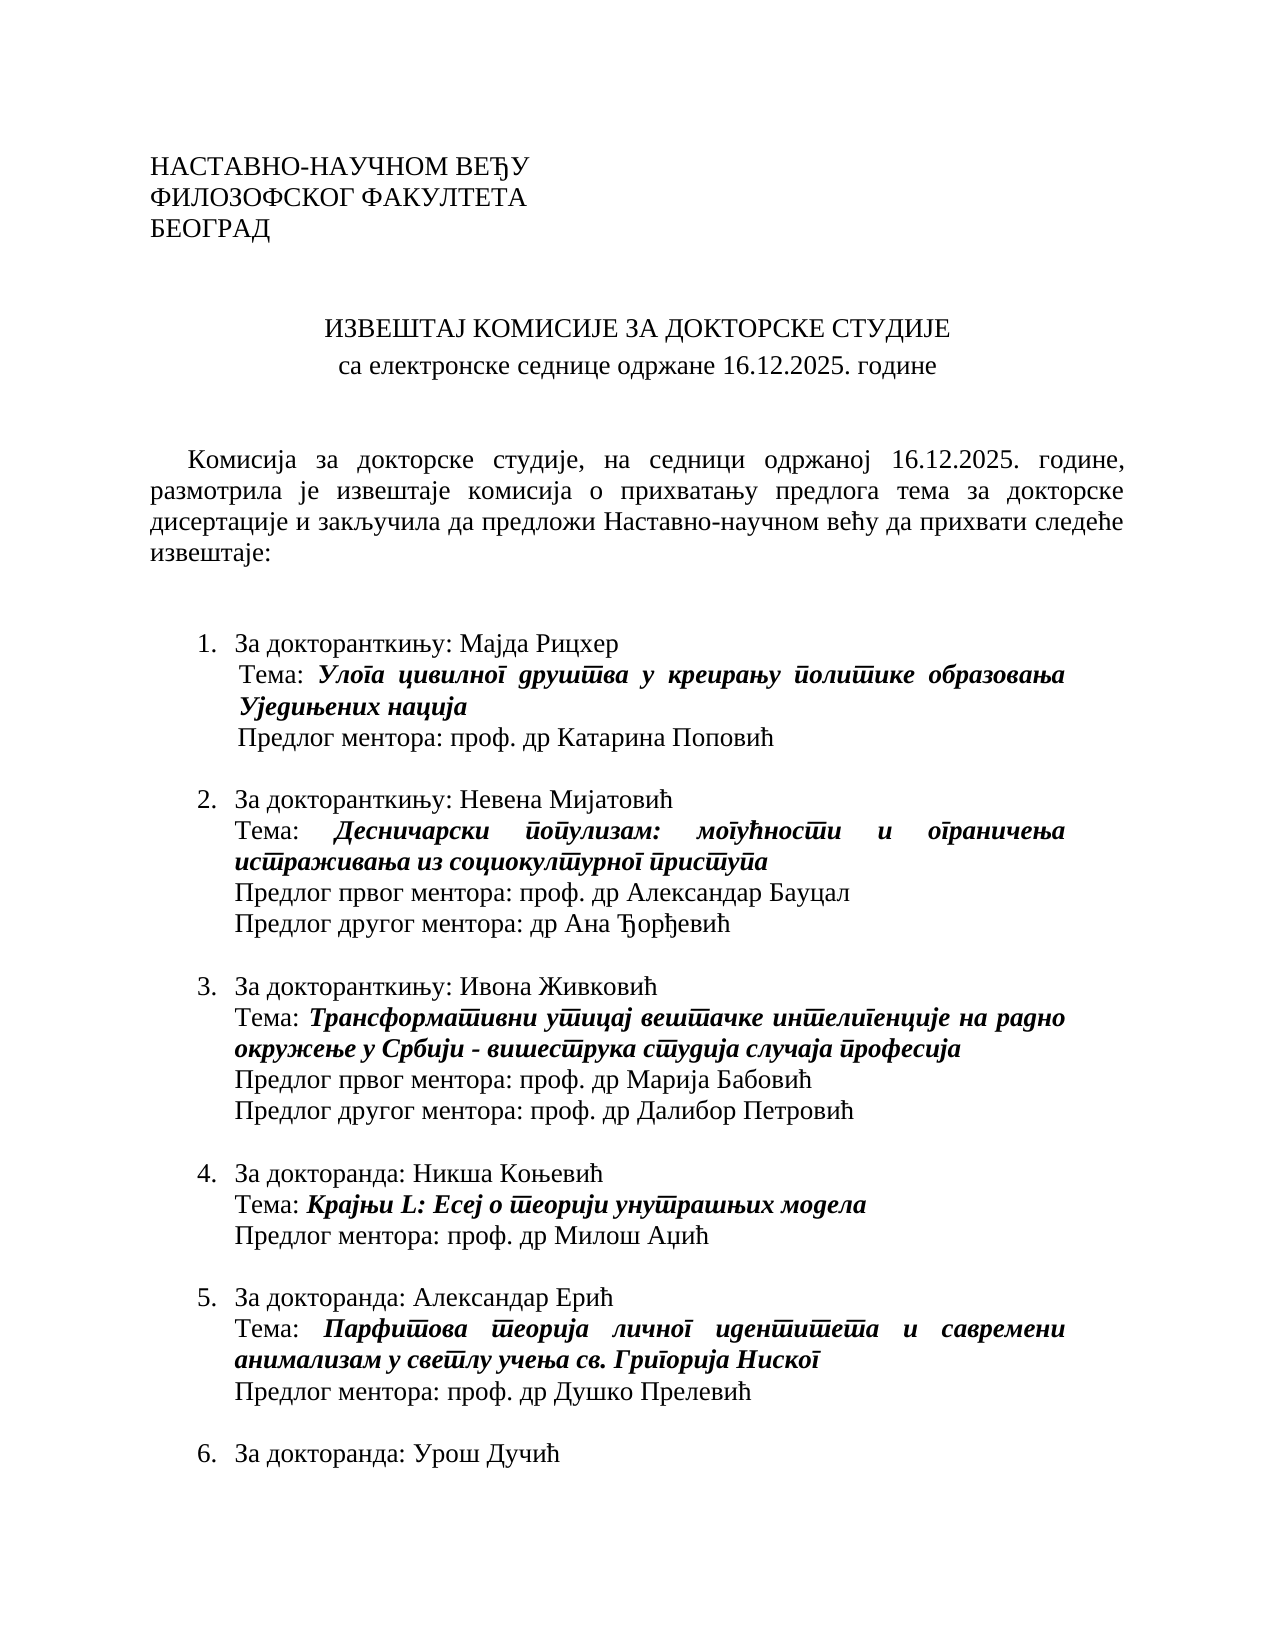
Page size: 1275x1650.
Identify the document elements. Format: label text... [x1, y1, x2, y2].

list За докторанткињу: Ивона Живковић [197, 970, 1125, 1001]
text ФИЛОЗОФСКОГ ФАКУЛТЕТА [150, 181, 1125, 212]
text Тема: Улога цивилног друштва у креирању политике образовања Уједињених нација [239, 658, 1066, 721]
list Тема: Крајњи L: Есеј о теорији унутрашњих модела [234, 1188, 1066, 1219]
text БЕОГРАД [150, 212, 1125, 243]
text Комисија за докторске студије, на седници одржаној 16.12.2025. године, размотрила је извештаје комисија о прихватању предлога тема за докторске дисертације и закључила да предложи Наставно-научном већу да прихвати следеће извештаје: [150, 443, 1125, 567]
list За докторанда: Александар Ерић [197, 1281, 1125, 1312]
text Предлог ментора: проф. др Катарина Поповић [150, 721, 1066, 752]
list Тема: Трансформативни утицај вештачке интелигенције на радно окружење у Србији - вишеструка студија случаја професија [234, 1001, 1066, 1063]
list За докторанда: Никша Коњевић [197, 1157, 1125, 1188]
list Предлог другог ментора: др Ана Ђорђевић [234, 908, 1066, 939]
list За докторанткињу: Мајда Рицхер [197, 627, 1125, 658]
list Предлог ментора: проф. др Милош Аџић [234, 1219, 1066, 1250]
list За докторанткињу: Невена Мијатовић [197, 783, 1125, 814]
list За докторанда: Урош Дучић [197, 1437, 1125, 1468]
subtitle ИЗВЕШТАЈ КОМИСИЈЕ ЗА ДОКТОРСКЕ СТУДИЈЕ [150, 312, 1125, 343]
list Предлог ментора: проф. др Душко Прелевић [234, 1375, 1066, 1406]
list Предлог првог ментора: проф. др Александар Бауцал [234, 876, 1066, 908]
text са електронске седнице одржане 16.12.2025. године [150, 349, 1125, 381]
list Тема: Парфитова теорија личног идентитета и савремени анимализам у светлу учења св. Григорија Ниског [234, 1312, 1066, 1375]
list Тема: Десничарски популизам: могућности и ограничења истраживања из социокултурног приступа [234, 814, 1066, 876]
list Предлог другог ментора: проф. др Далибор Петровић [234, 1094, 1066, 1126]
list Предлог првог ментора: проф. др Марија Бабовић [234, 1063, 1066, 1094]
text НАСТАВНО-НАУЧНОМ ВЕЂУ [150, 150, 1125, 181]
